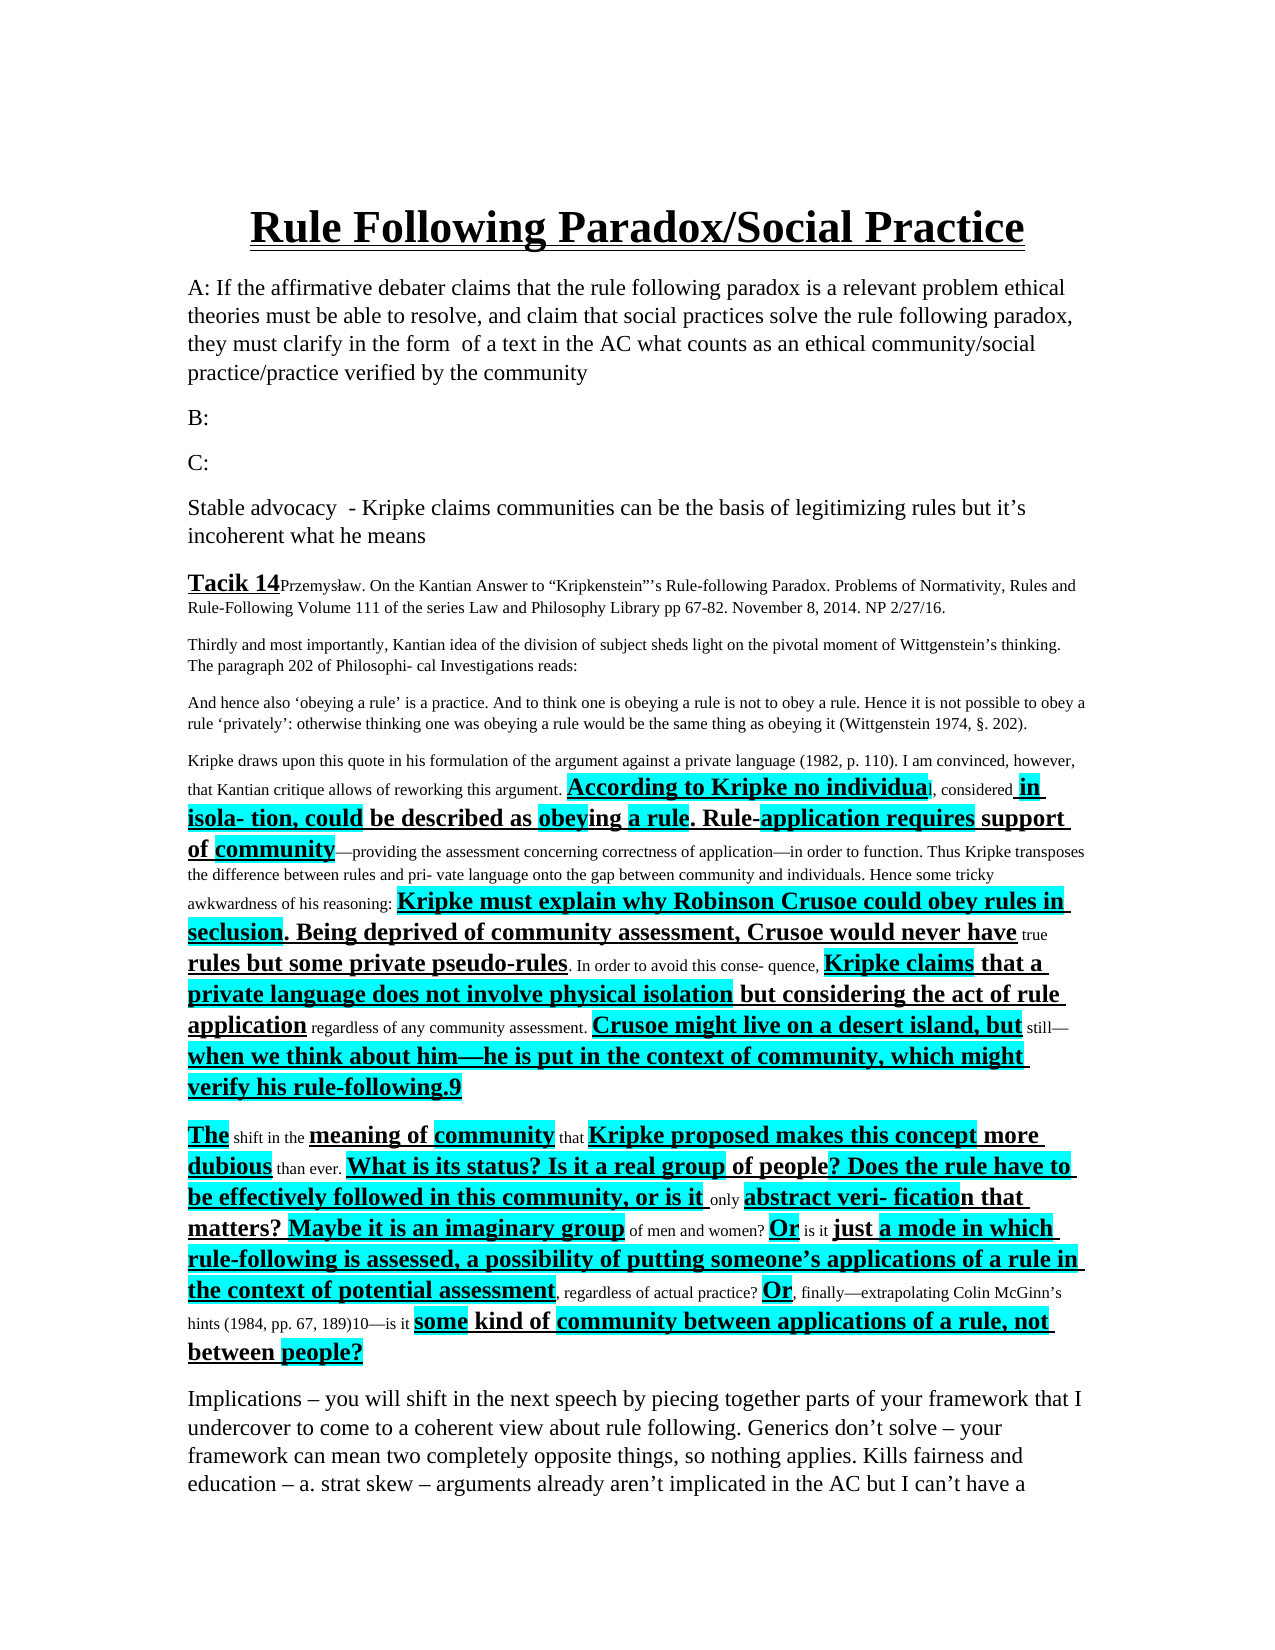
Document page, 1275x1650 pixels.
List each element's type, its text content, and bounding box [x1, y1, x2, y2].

text A: If the affirmative debater claims that the rule following paradox is a relevant problem ethical theories must be able to resolve, and claim that social practices solve the rule following paradox, they must clarify in the form of a text in the AC what counts as an ethical community/social practice/practice verified by the community [187, 273, 1087, 385]
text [187, 1385, 1087, 1497]
text Stable advocacy - Kripke claims communities can be the basis of legitimizing rules but it’s incoherent what he means [187, 494, 1087, 549]
text Kripke draws upon this quote in his formulation of the argument against a private language (1982, p. 110). I am convinced, however, that Kantian critique allows of reworking this argument. According to Kripke no individual, considered in isola- tion, could be described as obeying a rule. Rule-application requires support of community—providing the assessment concerning correctness of application—in order to function. Thus Kripke transposes the difference between rules and pri- vate language onto the gap between community and individuals. Hence some tricky awkwardness of his reasoning: Kripke must explain why Robinson Crusoe could obey rules in seclusion. Being deprived of community assessment, Crusoe would never have true rules but some private pseudo-rules. In order to avoid this conse- quence, Kripke claims that a private language does not involve physical isolation but considering the act of rule application regardless of any community assessment. Crusoe might live on a desert island, but still—when we think about him—he is put in the context of community, which might verify his rule-following.9 [187, 751, 1087, 1101]
text Tacik 14Przemysław. On the Kantian Answer to “Kripkenstein”’s Rule-following Paradox. Problems of Normativity, Rules and Rule-Following Volume 111 of the series Law and Philosophy Library pp 67-82. November 8, 2014. NP 2/27/16. [187, 568, 1087, 617]
text Thirdly and most importantly, Kantian idea of the division of subject sheds light on the pivotal moment of Wittgenstein’s thinking. The paragraph 202 of Philosophi- cal Investigations reads: [187, 635, 1087, 675]
subtitle Rule Following Paradox/Social Practice [187, 200, 1087, 253]
text C: [187, 449, 1087, 475]
text The shift in the meaning of community that Kripke proposed makes this concept more dubious than ever. What is its status? Is it a real group of people? Does the rule have to be effectively followed in this community, or is it only abstract veri- fication that matters? Maybe it is an imaginary group of men and women? Or is it just a mode in which rule-following is assessed, a possibility of putting someone’s applications of a rule in the context of potential assessment, regardless of actual practice? Or, finally—extrapolating Colin McGinn’s hints (1984, pp. 67, 189)10—is it some kind of community between applications of a rule, not between people? [187, 1120, 1087, 1366]
text And hence also ‘obeying a rule’ is a practice. And to think one is obeying a rule is not to obey a rule. Hence it is not possible to obey a rule ‘privately’: otherwise thinking one was obeying a rule would be the same thing as obeying it (Wittgenstein 1974, §. 202). [187, 693, 1087, 733]
text B: [187, 404, 1087, 430]
